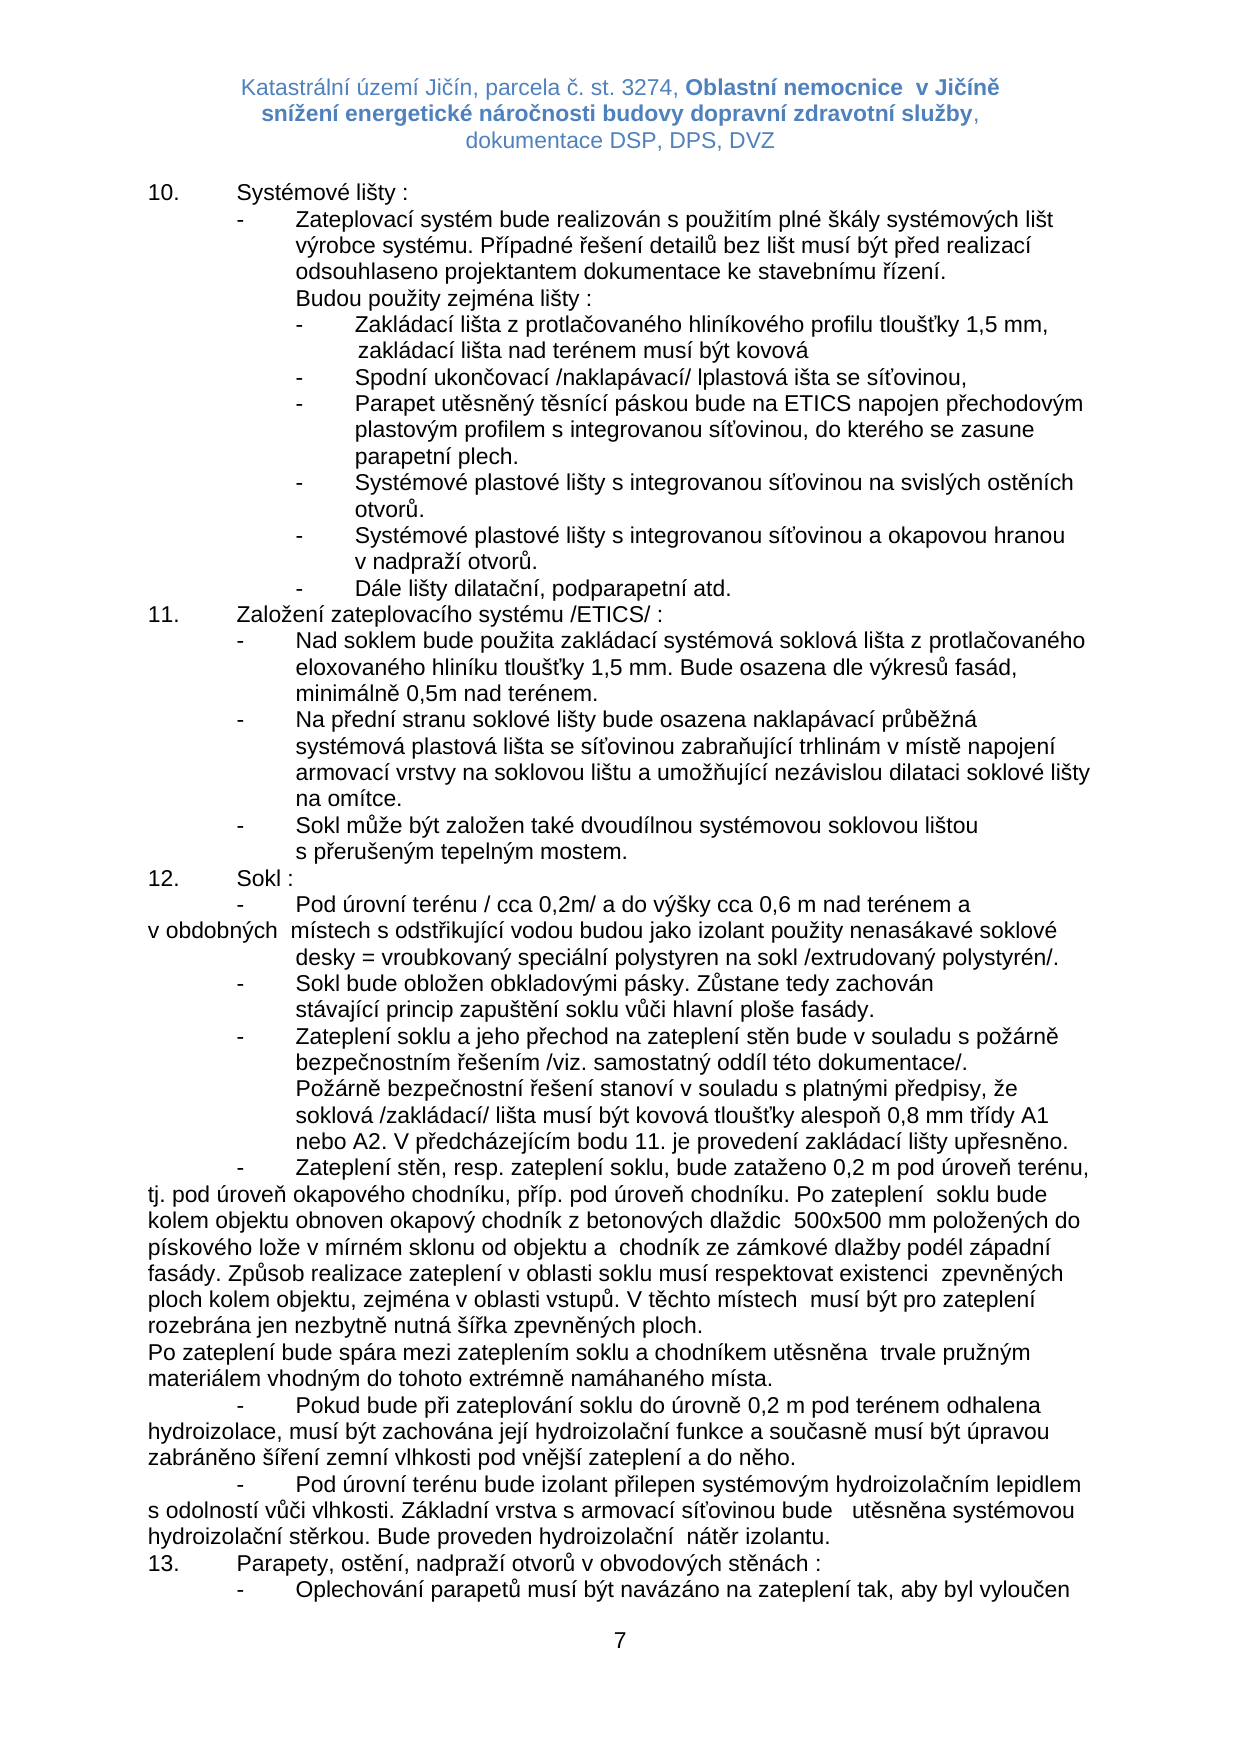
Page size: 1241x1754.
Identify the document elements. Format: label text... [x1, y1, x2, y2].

text zakládací lišta nad terénem musí být kovová [148, 337, 1092, 364]
text minimálně 0,5m nad terénem. [148, 680, 1092, 706]
text na omítce. [148, 785, 1092, 812]
text systémová plastová lišta se síťovinou zabraňující trhlinám v místě napojení [148, 733, 1092, 759]
text Požárně bezpečnostní řešení stanoví v souladu s platnými předpisy, že [148, 1075, 1092, 1102]
text nebo A2. V předcházejícím bodu 11. je provedení zakládací lišty upřesněno. [148, 1128, 1092, 1154]
text 11. Založení zateplovacího systému /ETICS/ : [148, 601, 1092, 627]
text - Systémové plastové lišty s integrovanou síťovinou na svislých ostěních [148, 469, 1092, 496]
text - Spodní ukončovací /naklapávací/ lplastová išta se síťovinou, [148, 364, 1092, 390]
text 10. Systémové lišty : [148, 179, 1092, 206]
text - Pod úrovní terénu / cca 0,2m/ a do výšky cca 0,6 m nad terénem a v obdobných místech s odstřikující vodou budou jako izolant použity nenasákavé soklové [148, 891, 1092, 943]
text - Systémové plastové lišty s integrovanou síťovinou a okapovou hranou [148, 522, 1092, 548]
text - Parapet utěsněný těsnící páskou bude na ETICS napojen přechodovým [148, 390, 1092, 416]
text Budou použity zejména lišty : [148, 285, 1092, 311]
text plastovým profilem s integrovanou síťovinou, do kterého se zasune [148, 416, 1092, 443]
text - Dále lišty dilatační, podparapetní atd. [148, 574, 1092, 601]
text tj. pod úroveň okapového chodníku, příp. pod úroveň chodníku. Po zateplení soklu bude kolem objektu obnoven okapový chodník z betonových dlaždic 500x500 mm položených do pískového lože v mírném sklonu od objektu a chodník ze zámkové dlažby podél západní fasády. Způsob realizace zateplení v oblasti soklu musí respektovat existenci zpevněných ploch kolem objektu, zejména v oblasti vstupů. V těchto místech musí být pro zateplení rozebrána jen nezbytně nutná šířka zpevněných ploch. [148, 1181, 1092, 1339]
text s odolností vůči vlhkosti. Základní vrstva s armovací síťovinou bude utěsněna systémovou hydroizolační stěrkou. Bude proveden hydroizolační nátěr izolantu. [148, 1497, 1092, 1550]
text - Zateplovací systém bude realizován s použitím plné škály systémových lišt [148, 206, 1092, 232]
text eloxovaného hliníku tloušťky 1,5 mm. Bude osazena dle výkresů fasád, [148, 654, 1092, 680]
text - Oplechování parapetů musí být navázáno na zateplení tak, aby byl vyloučen [148, 1576, 1092, 1602]
text - Zakládací lišta z protlačovaného hliníkového profilu tloušťky 1,5 mm, [148, 311, 1092, 337]
text - Sokl bude obložen obkladovými pásky. Zůstane tedy zachován [148, 970, 1092, 996]
text - Zateplení soklu a jeho přechod na zateplení stěn bude v souladu s požárně [148, 1023, 1092, 1049]
text soklová /zakládací/ lišta musí být kovová tloušťky alespoň 0,8 mm třídy A1 [148, 1102, 1092, 1128]
text parapetní plech. [148, 443, 1092, 469]
text v nadpraží otvorů. [148, 548, 1092, 574]
text 13. Parapety, ostění, nadpraží otvorů v obvodových stěnách : [148, 1550, 1092, 1576]
text stávající princip zapuštění soklu vůči hlavní ploše fasády. [148, 996, 1092, 1023]
text s přerušeným tepelným mostem. [148, 838, 1092, 864]
text - Na přední stranu soklové lišty bude osazena naklapávací průběžná [148, 706, 1092, 733]
text otvorů. [148, 496, 1092, 522]
text - Pod úrovní terénu bude izolant přilepen systémovým hydroizolačním lepidlem [148, 1471, 1092, 1497]
text desky = vroubkovaný speciální polystyren na sokl /extrudovaný polystyrén/. [148, 943, 1092, 970]
text - Pokud bude při zateplování soklu do úrovně 0,2 m pod terénem odhalena hydroizolace, musí být zachována její hydroizolační funkce a současně musí být úpravou zabráněno šíření zemní vlhkosti pod vnější zateplení a do něho. [148, 1392, 1092, 1471]
text - Sokl může být založen také dvoudílnou systémovou soklovou lištou [148, 812, 1092, 838]
text výrobce systému. Případné řešení detailů bez lišt musí být před realizací [148, 232, 1092, 258]
text odsouhlaseno projektantem dokumentace ke stavebnímu řízení. [148, 258, 1092, 285]
text - Nad soklem bude použita zakládací systémová soklová lišta z protlačovaného [148, 627, 1092, 654]
text 12. Sokl : [148, 864, 1092, 891]
text armovací vrstvy na soklovou lištu a umožňující nezávislou dilataci soklové lišty [148, 759, 1092, 785]
text bezpečnostním řešením /viz. samostatný oddíl této dokumentace/. [148, 1049, 1092, 1075]
text - Zateplení stěn, resp. zateplení soklu, bude zataženo 0,2 m pod úroveň terénu, [148, 1154, 1092, 1181]
text Po zateplení bude spára mezi zateplením soklu a chodníkem utěsněna trvale pružným materiálem vhodným do tohoto extrémně namáhaného místa. [148, 1339, 1092, 1392]
